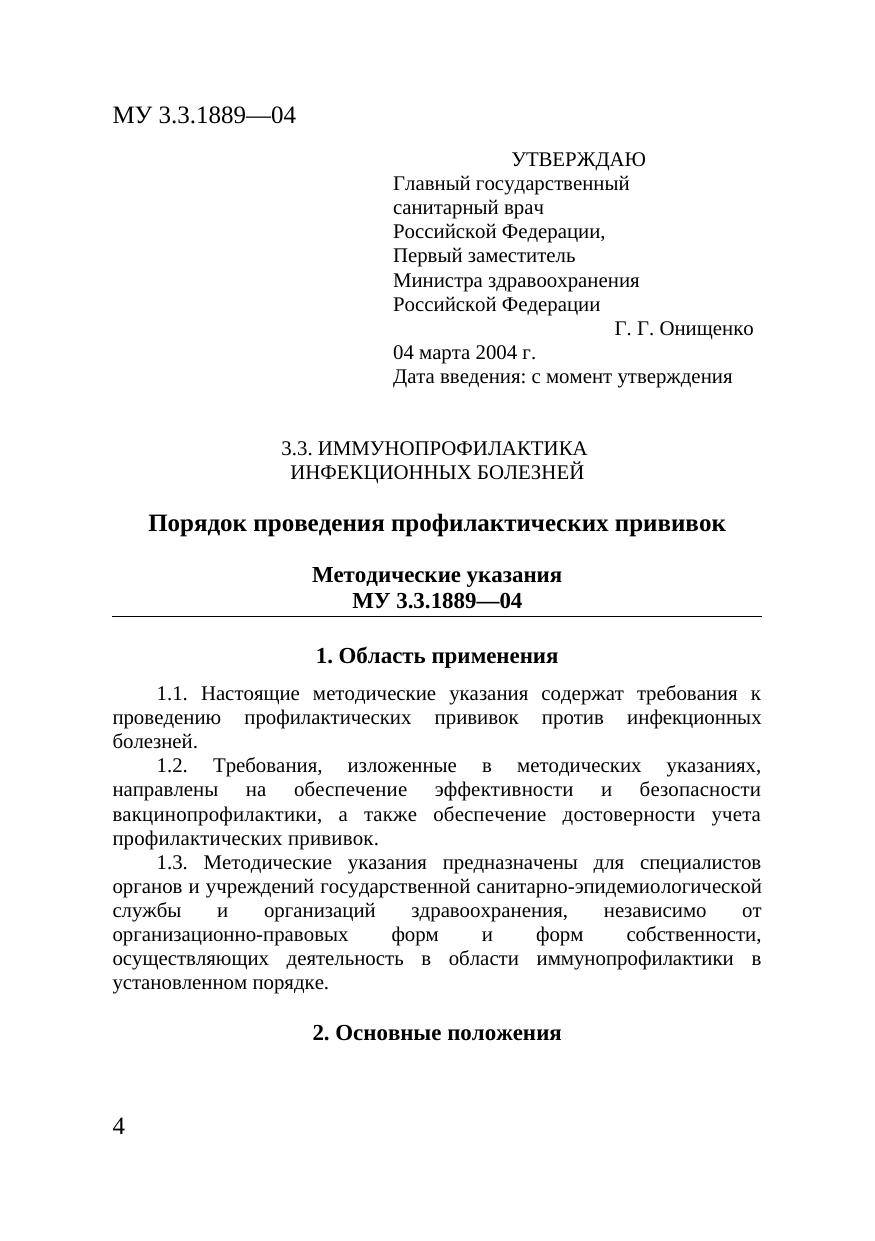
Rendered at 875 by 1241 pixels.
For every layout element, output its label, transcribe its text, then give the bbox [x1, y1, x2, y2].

text Порядок проведения профилактических прививок [112, 508, 762, 537]
text 1.1. Настоящие методические указания содержат требования к проведению профилактических прививок против инфекционных болезней. [112, 681, 762, 753]
text 3.3. ИММУНОПРОФИЛАКТИКА ИНФЕКЦИОННЫХ БОЛЕЗНЕЙ [112, 436, 762, 484]
text 1. Область применения [112, 642, 762, 669]
text 04 марта . [393, 340, 762, 364]
text 1.3. Методические указания предназначены для специалистов органов и учреждений государственной санитарно-эпидемиологической службы и организаций здравоохранения, независимо от организационно-правовых форм и форм собственности, осуществляющих деятельность в области иммунопрофилактики в установленном порядке. [112, 849, 762, 994]
text Главный государственный санитарный врач Российской Федерации, Первый заместитель Министра здравоохранения Российской Федерации [393, 171, 762, 316]
text 1.2. Требования, изложенные в методических указаниях, направлены на обеспечение эффективности и безопасности вакцинопрофилактики, а также обеспечение достоверности учета профилактических прививок. [112, 753, 762, 849]
text Дата введения: с момент утверждения [393, 364, 762, 388]
text 2. Основные положения [112, 1019, 762, 1045]
text Г. Г. Онищенко [393, 316, 762, 340]
text УТВЕРЖДАЮ [112, 148, 762, 171]
text Методические указания МУ 3.3.1889—04 [112, 561, 762, 616]
